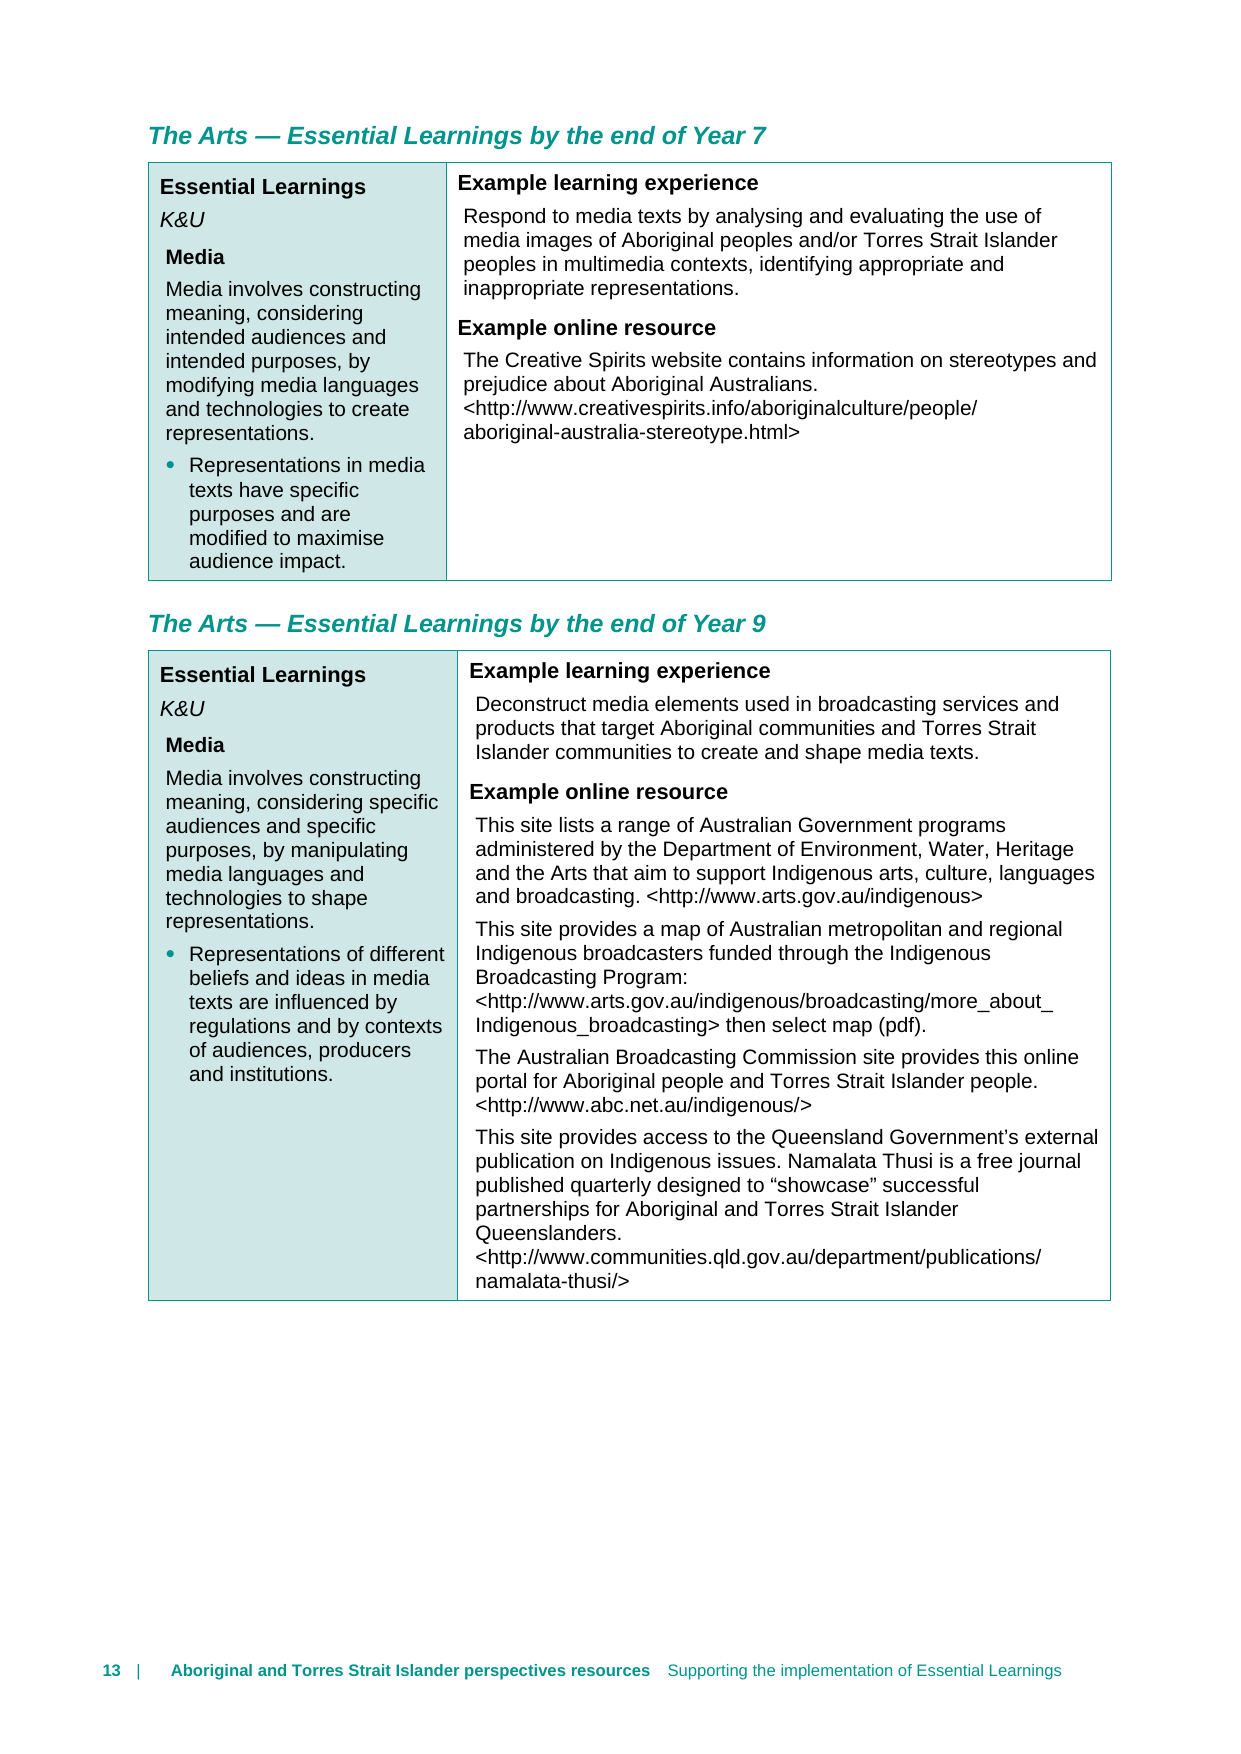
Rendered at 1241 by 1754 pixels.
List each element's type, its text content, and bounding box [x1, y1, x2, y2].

table_cell Example online resource The Creative Spirits website contains information on stereotypes and prejudice about Aboriginal Australians. <http://www.creativespirits.info/aboriginalculture/people/ aboriginal-australia-stereotype.html> [447, 306, 1111, 580]
subtitle The Arts — Essential Learnings by the end of Year 9 [148, 606, 1092, 638]
table_header Essential Learnings K&U Media Media involves constructing meaning, considering specific audiences and specific purposes, by manipulating media languages and technologies to shape representations. Representations of different beliefs and ideas in media texts are influenced by regulations and by contexts of audiences, producers and institutions. [149, 651, 457, 1300]
table_header Example learning experience Deconstruct media elements used in broadcasting services and products that target Aboriginal communities and Torres Strait Islander communities to create and shape media texts. [458, 651, 1110, 771]
table_cell Example online resource This site lists a range of Australian Government programs administered by the Department of Environment, Water, Heritage and the Arts that aim to support Indigenous arts, culture, languages and broadcasting. <http://www.arts.gov.au/indigenous> This site provides a map of Australian metropolitan and regional Indigenous broadcasters funded through the Indigenous Broadcasting Program: <http://www.arts.gov.au/indigenous/broadcasting/more_about_ Indigenous_broadcasting> then select map (pdf). The Australian Broadcasting Commission site provides this online portal for Aboriginal people and Torres Strait Islander people. <http://www.abc.net.au/indigenous/> This site provides access to the Queensland Government’s external publication on Indigenous issues. Namalata Thusi is a free journal published quarterly designed to “showcase” successful partnerships for Aboriginal and Torres Strait Islander Queenslanders. <http://www.communities.qld.gov.au/department/publications/ namalata-thusi/> [458, 771, 1110, 1300]
subtitle The Arts — Essential Learnings by the end of Year 7 [148, 118, 1092, 149]
table_header Essential Learnings K&U Media Media involves constructing meaning, considering intended audiences and intended purposes, by modifying media languages and technologies to create representations. Representations in media texts have specific purposes and are modified to maximise audience impact. [149, 163, 446, 580]
table_header Example learning experience Respond to media texts by analysing and evaluating the use of media images of Aboriginal peoples and/or Torres Strait Islander peoples in multimedia contexts, identifying appropriate and inappropriate representations. [447, 163, 1111, 306]
